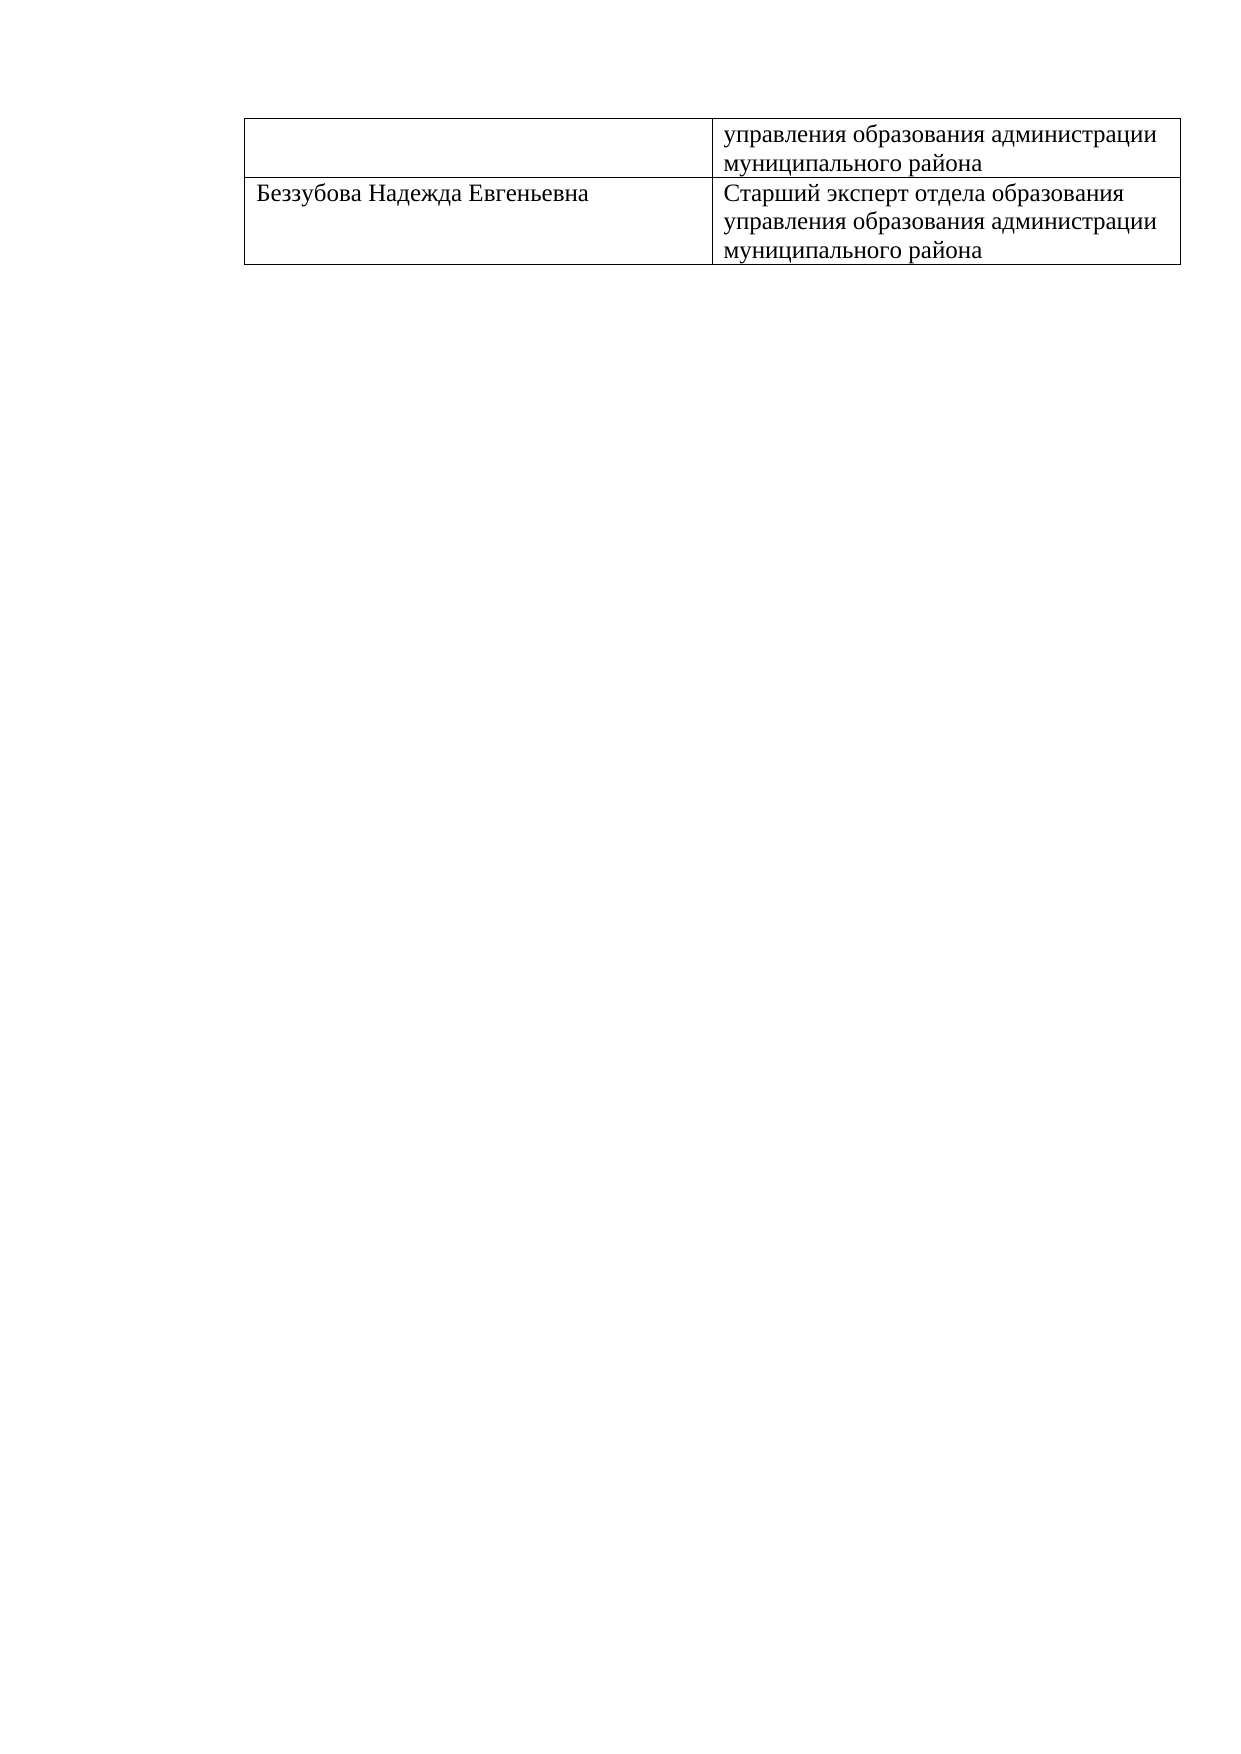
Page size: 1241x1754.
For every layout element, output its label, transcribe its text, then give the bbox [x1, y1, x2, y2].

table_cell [245, 119, 712, 177]
table_cell Беззубова Надежда Евгеньевна [245, 178, 712, 264]
table_cell Старший эксперт отдела образования управления образования администрации муниципального района [713, 178, 1180, 264]
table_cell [713, 119, 1180, 177]
